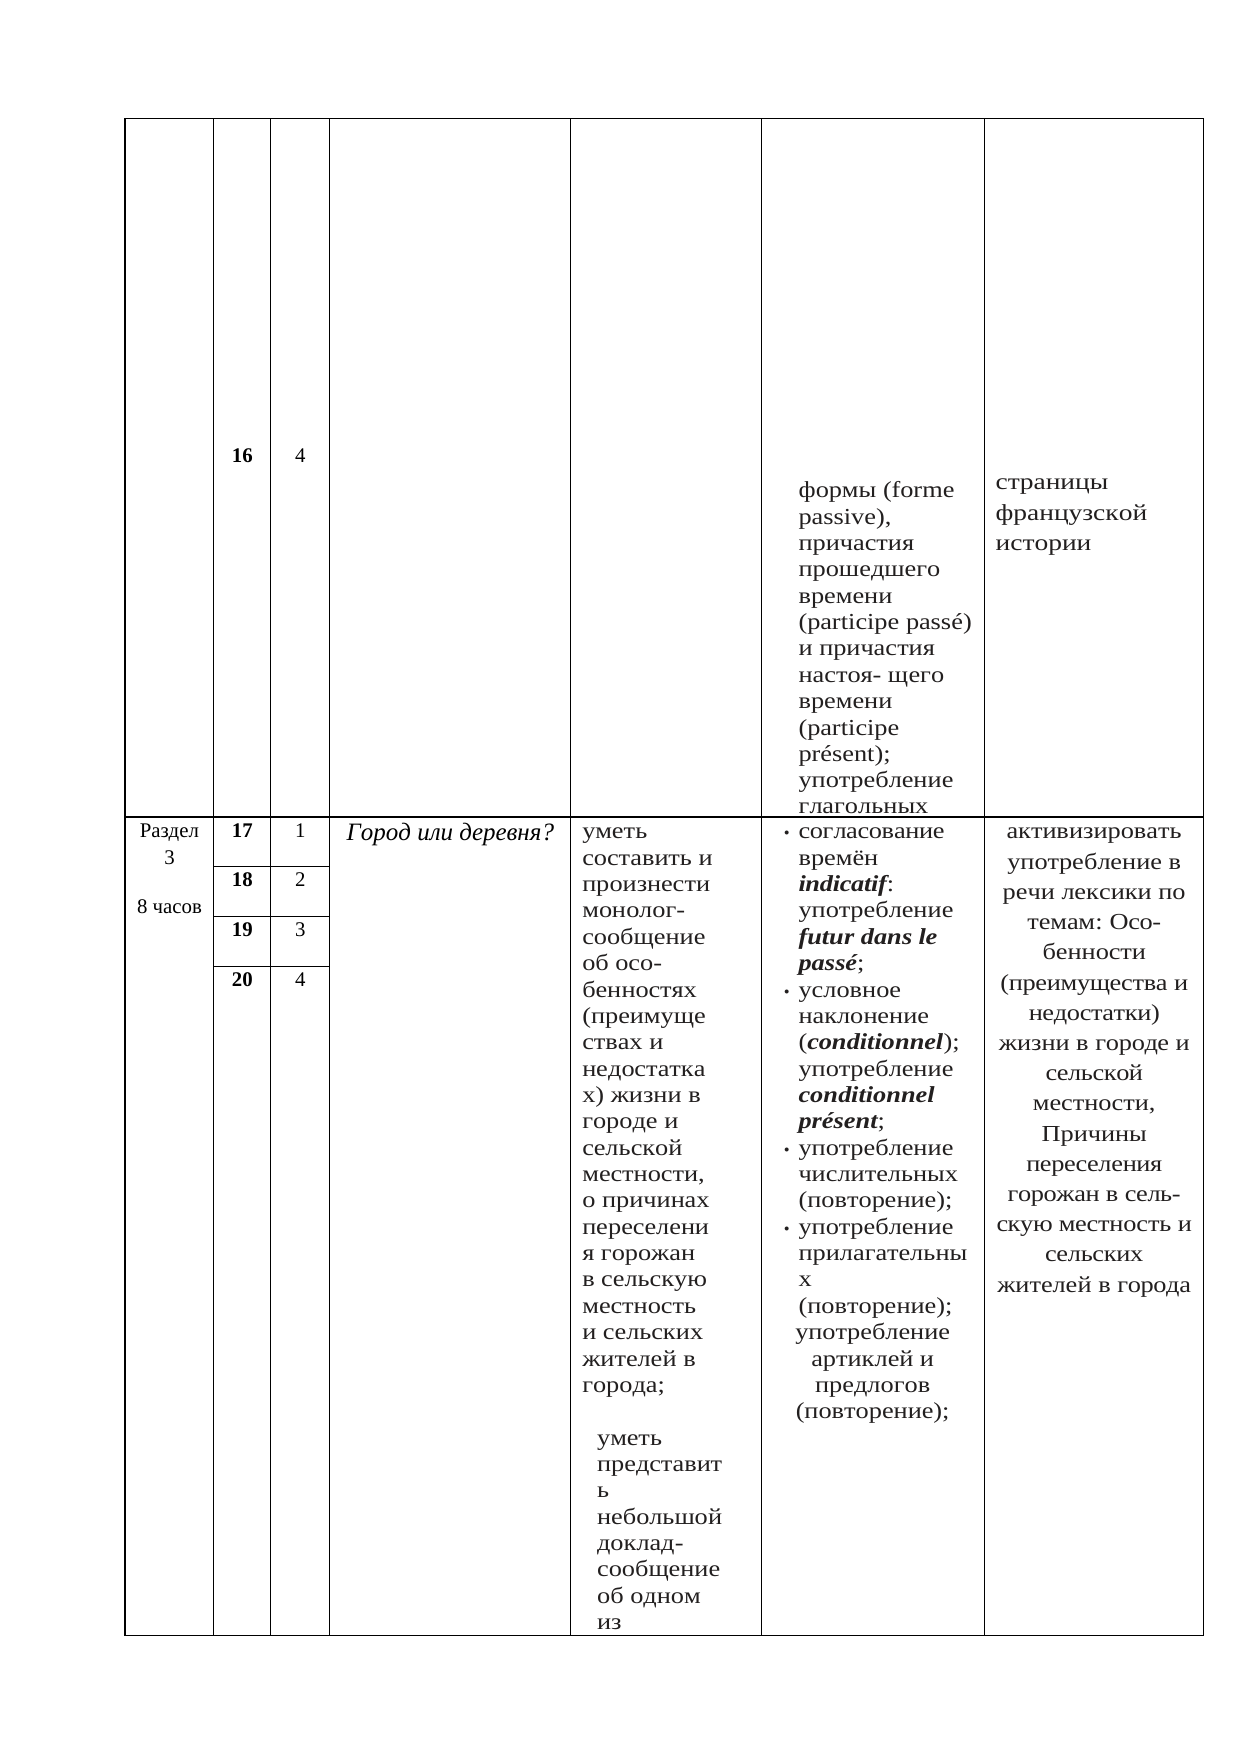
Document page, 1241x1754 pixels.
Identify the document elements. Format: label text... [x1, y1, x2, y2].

table_cell 20 [214, 967, 270, 1634]
table_cell 4 [271, 119, 329, 816]
table_cell 4 [271, 967, 329, 1634]
table_cell Город или деревня? [330, 818, 570, 1634]
table_cell согласование времён indicatif: употребление futur dans le passé; условное наклонение (conditionnel); употребление conditionnel présent; употребление числительных (повторение); употребление прилагательных (повторение); употребление артиклей и предлогов (повторение); [762, 818, 984, 1634]
table_cell 16 [214, 119, 270, 816]
table_cell 2 [271, 867, 329, 916]
table_cell Раздел 3 8 часов [126, 818, 213, 1634]
table_cell активизировать употребление в речи лексики по темам: Осо- бенности (преимущества и недостатки) жизни в городе и сельской местности, Причины переселения горожан в сель- скую местность и сельских жителей в города [985, 818, 1203, 1634]
table_cell 18 [214, 867, 270, 916]
table_cell 19 [214, 917, 270, 966]
table_cell 1 [271, 818, 329, 866]
table_cell 3 [271, 917, 329, 966]
table_cell 17 [214, 818, 270, 866]
table_cell уметь составить и произнести монолог-сообщение об осо- бенностях (преимуществах и недостатках) жизни в городе и сельской местности, о причинах переселения горожан в сельскую местность и сельских жителей в города; уметь представить небольшой доклад-сообщение об одном из достопримечательных мест Франции (Парижа) на основе текстов учебника и/или с использованием дополнительных материалов; [571, 818, 761, 1634]
